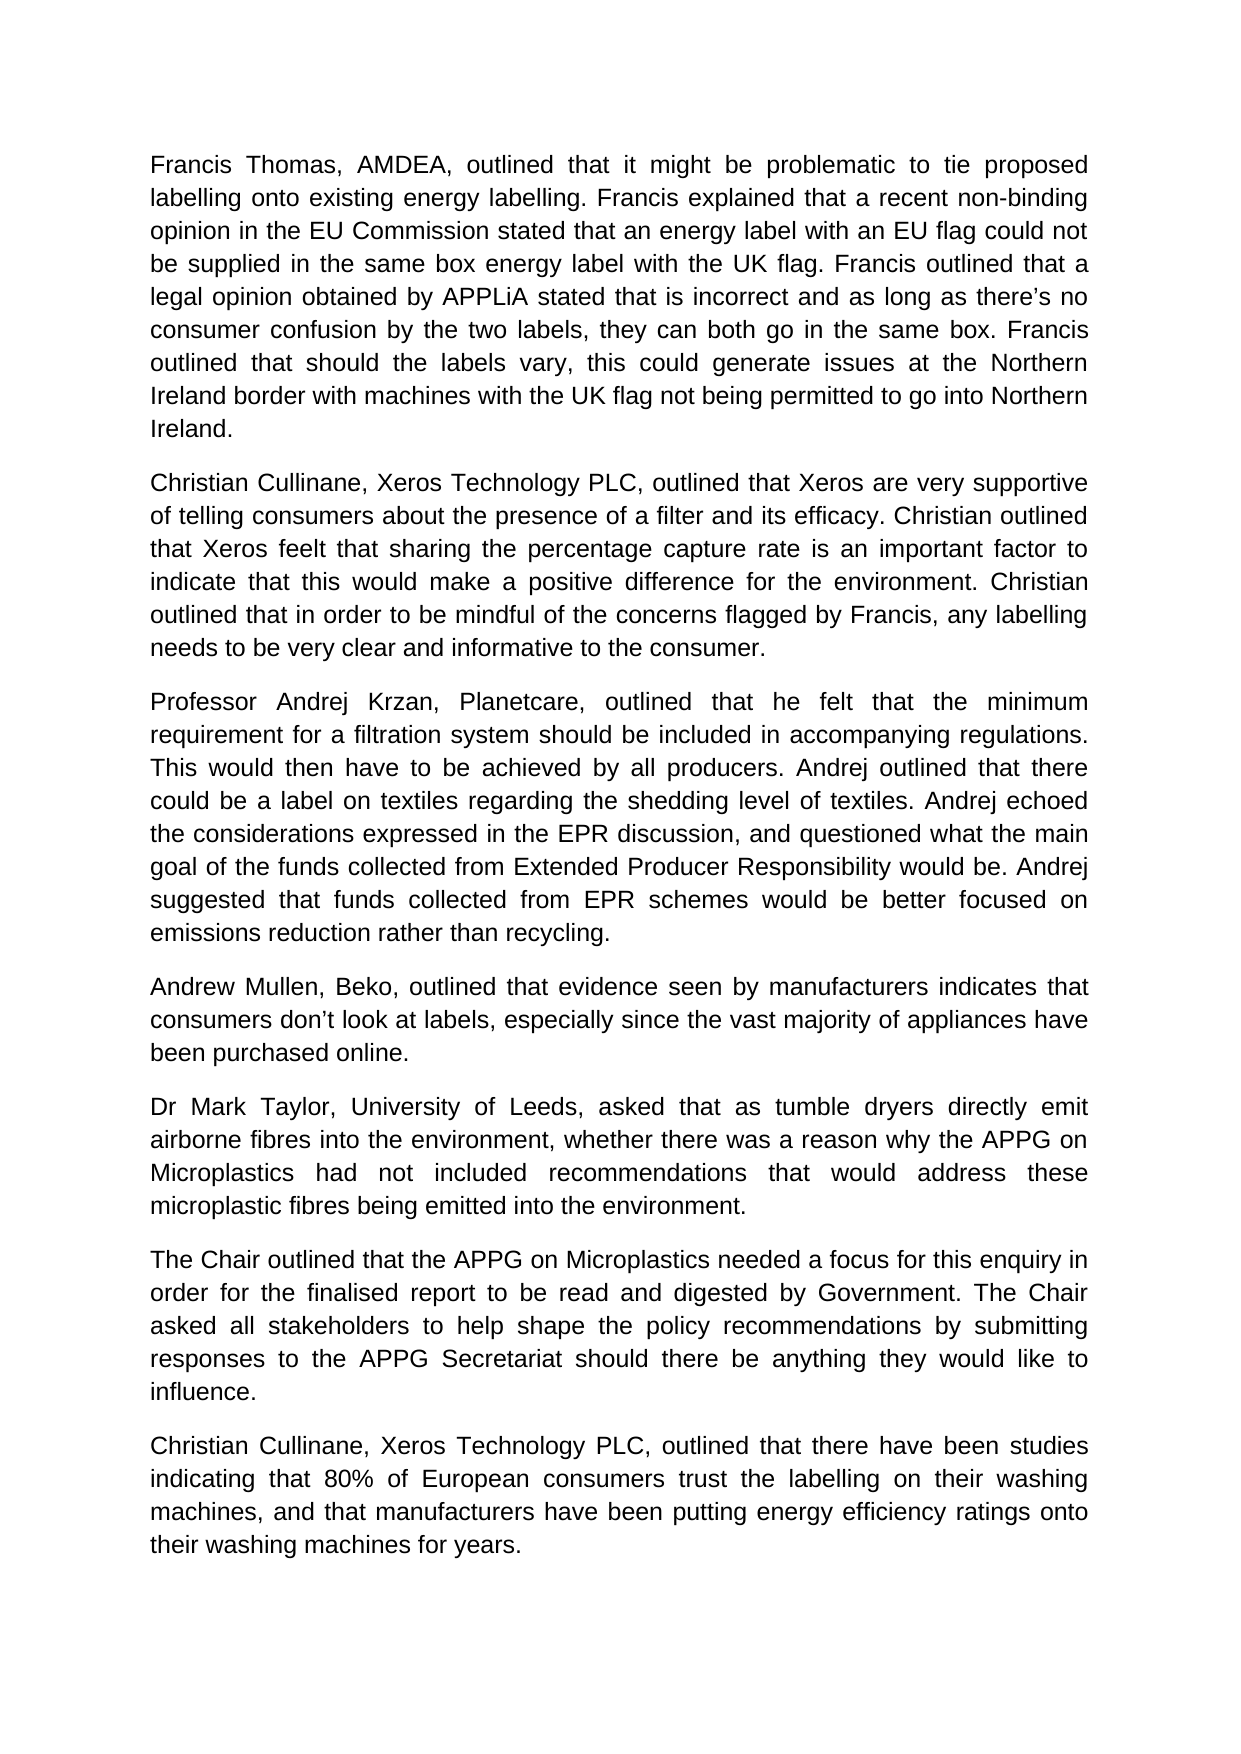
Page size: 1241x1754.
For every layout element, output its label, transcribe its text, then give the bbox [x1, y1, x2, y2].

text Andrew Mullen, Beko, outlined that evidence seen by manufacturers indicates that consumers don’t look at labels, especially since the vast majority of appliances have been purchased online. [150, 972, 1090, 1067]
text Christian Cullinane, Xeros Technology PLC, outlined that Xeros are very supportive of telling consumers about the presence of a filter and its efficacy. Christian outlined that Xeros feelt that sharing the percentage capture rate is an important factor to indicate that this would make a positive difference for the environment. Christian outlined that in order to be mindful of the concerns flagged by Francis, any labelling needs to be very clear and informative to the consumer. [150, 468, 1090, 662]
text Professor Andrej Krzan, Planetcare, outlined that he felt that the minimum requirement for a filtration system should be included in accompanying regulations. This would then have to be achieved by all producers. Andrej outlined that there could be a label on textiles regarding the shedding level of textiles. Andrej echoed the considerations expressed in the EPR discussion, and questioned what the main goal of the funds collected from Extended Producer Responsibility would be. Andrej suggested that funds collected from EPR schemes would be better focused on emissions reduction rather than recycling. [150, 687, 1090, 947]
text Francis Thomas, AMDEA, outlined that it might be problematic to tie proposed labelling onto existing energy labelling. Francis explained that a recent non-binding opinion in the EU Commission stated that an energy label with an EU flag could not be supplied in the same box energy label with the UK flag. Francis outlined that a legal opinion obtained by APPLiA stated that is incorrect and as long as there’s no consumer confusion by the two labels, they can both go in the same box. Francis outlined that should the labels vary, this could generate issues at the Northern Ireland border with machines with the UK flag not being permitted to go into Northern Ireland. [150, 150, 1090, 443]
text The Chair outlined that the APPG on Microplastics needed a focus for this enquiry in order for the finalised report to be read and digested by Government. The Chair asked all stakeholders to help shape the policy recommendations by submitting responses to the APPG Secretariat should there be anything they would like to influence. [150, 1245, 1090, 1406]
text Dr Mark Taylor, University of Leeds, asked that as tumble dryers directly emit airborne fibres into the environment, whether there was a reason why the APPG on Microplastics had not included recommendations that would address these microplastic fibres being emitted into the environment. [150, 1092, 1090, 1220]
text Christian Cullinane, Xeros Technology PLC, outlined that there have been studies indicating that 80% of European consumers trust the labelling on their washing machines, and that manufacturers have been putting energy efficiency ratings onto their washing machines for years. [150, 1431, 1090, 1558]
